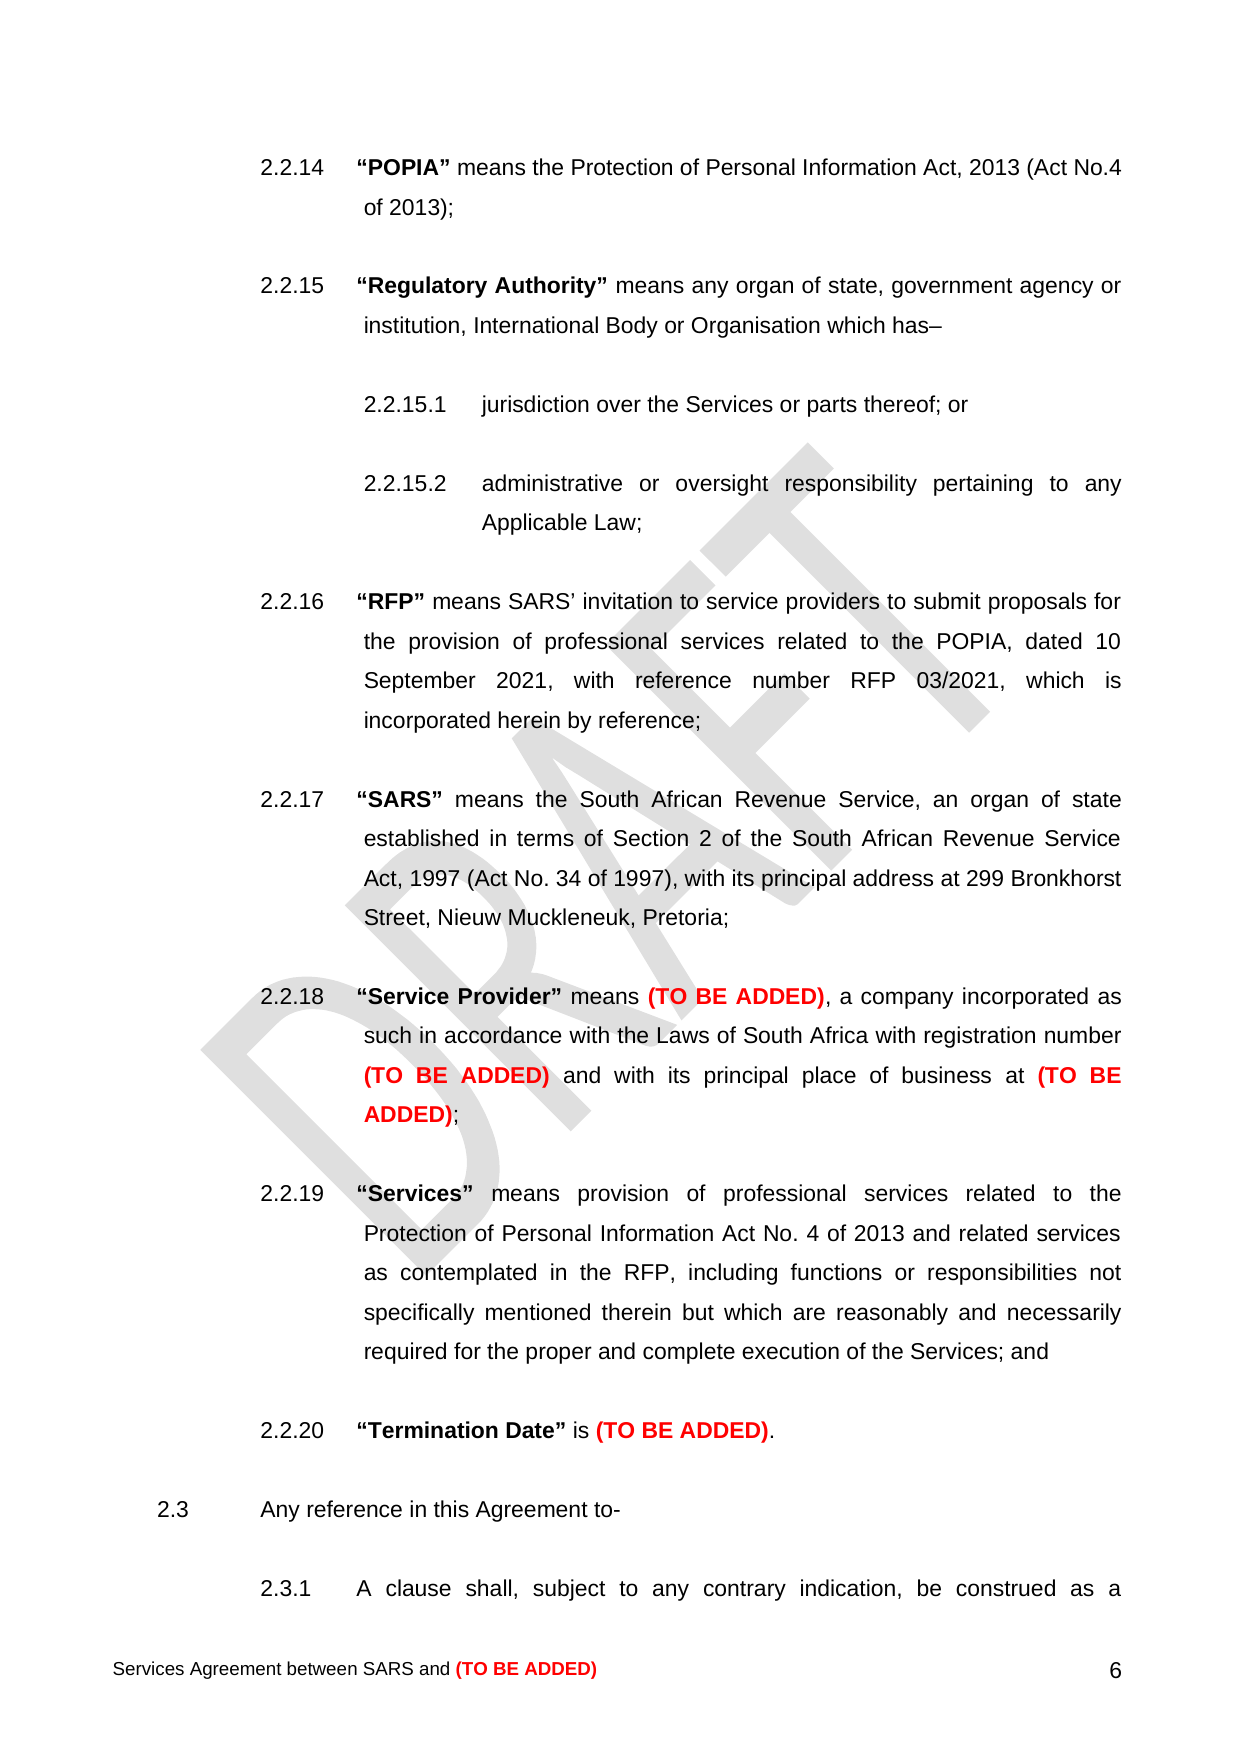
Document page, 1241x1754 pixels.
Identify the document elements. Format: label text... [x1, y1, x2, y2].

list “Services” means provision of professional services related to the Protection of Personal Information Act No. 4 of 2013 and related services as contemplated in the RFP, including functions or responsibilities not specifically mentioned therein but which are reasonably and necessarily required for the proper and complete execution of the Services; and [260, 1180, 1122, 1365]
list “Regulatory Authority” means any organ of state, government agency or institution, International Body or Organisation which has– [260, 272, 1122, 338]
list “SARS” means the South African Revenue Service, an organ of state established in terms of Section 2 of the South African Revenue Service Act, 1997 (Act No. 34 of 1997), with its principal address at 299 Bronkhorst Street, Nieuw Muckleneuk, Pretoria; [260, 786, 1122, 930]
list “RFP” means SARS’ invitation to service providers to submit proposals for the provision of professional services related to the POPIA, dated 10 September 2021, with reference number RFP 03/2021, which is incorporated herein by reference; [260, 588, 1122, 733]
list Any reference in this Agreement to- [157, 1496, 1122, 1523]
list jurisdiction over the Services or parts thereof; or [363, 391, 1122, 417]
list administrative or oversight responsibility pertaining to any Applicable Law; [363, 470, 1122, 536]
list “POPIA” means the Protection of Personal Information Act, 2013 (Act No.4 of 2013); [260, 154, 1122, 220]
list “Service Provider” means (TO BE ADDED), a company incorporated as such in accordance with the Laws of South Africa with registration number (TO BE ADDED) and with its principal place of business at (TO BE ADDED); [260, 983, 1122, 1128]
list “Termination Date” is (TO BE ADDED). [260, 1417, 1122, 1444]
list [260, 1575, 1122, 1602]
